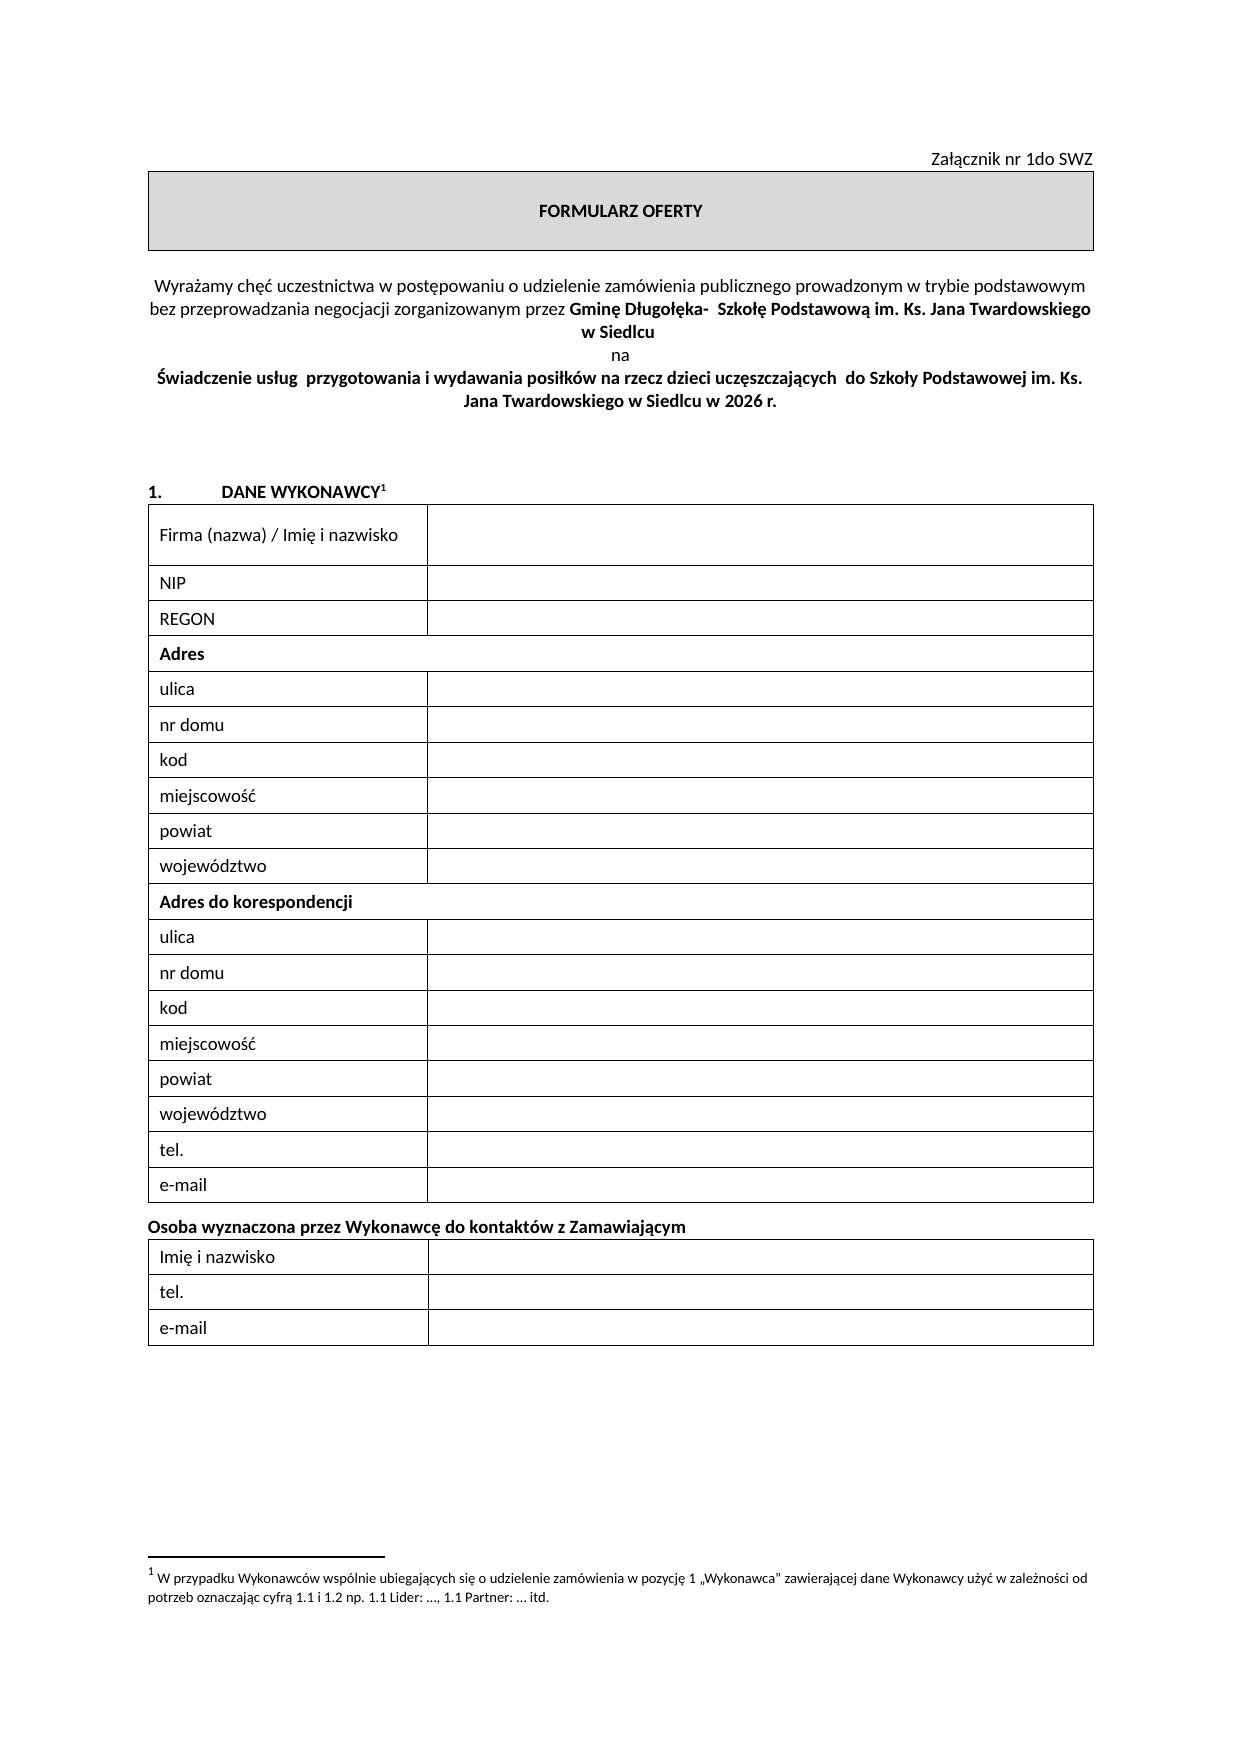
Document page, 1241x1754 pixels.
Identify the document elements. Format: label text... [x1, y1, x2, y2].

table_cell województwo [149, 849, 427, 883]
table_cell kod [149, 743, 427, 777]
table_header FORMULARZ OFERTY [149, 172, 1093, 250]
table_cell [428, 1061, 1093, 1096]
table_cell [428, 1168, 1093, 1202]
table_cell ulica [149, 672, 427, 706]
table_cell nr domu [149, 707, 427, 742]
text Wyrażamy chęć uczestnictwa w postępowaniu o udzielenie zamówienia publicznego prowadzonym w trybie podstawowym bez przeprowadzania negocjacji zorganizowanym przez Gminę Długołęka- Szkołę Podstawową im. Ks. Jana Twardowskiego w Siedlcu na [148, 274, 1093, 366]
table_cell [428, 566, 1093, 600]
table_cell [428, 1132, 1093, 1167]
table_cell [428, 920, 1093, 954]
table_cell e-mail [149, 1310, 428, 1345]
table_cell [429, 1275, 1093, 1309]
table_cell [428, 814, 1093, 848]
table_cell Adres [149, 636, 1093, 671]
table_cell NIP [149, 566, 427, 600]
table_cell [428, 1026, 1093, 1060]
text Osoba wyznaczona przez Wykonawcę do kontaktów z Zamawiającym [148, 1216, 1093, 1238]
table_cell nr domu [149, 955, 427, 989]
table_cell [429, 1310, 1093, 1345]
table_cell [428, 849, 1093, 883]
text Świadczenie usług przygotowania i wydawania posiłków na rzecz dzieci uczęszczających do Szkoły Podstawowej im. Ks. Jana Twardowskiego w Siedlcu w 2026 r. [148, 366, 1093, 412]
table_cell e-mail [149, 1168, 427, 1202]
table_cell [428, 955, 1093, 989]
table_cell województwo [149, 1097, 427, 1131]
table_cell ulica [149, 920, 427, 954]
table_cell miejscowość [149, 1026, 427, 1060]
table_cell powiat [149, 814, 427, 848]
text Załącznik nr 1do SWZ [148, 148, 1093, 171]
table_header Firma (nazwa) / Imię i nazwisko [149, 505, 427, 564]
table_header Imię i nazwisko [149, 1240, 428, 1274]
table_cell miejscowość [149, 778, 427, 812]
text 1. DANE WYKONAWCY [148, 481, 1093, 503]
table_cell REGON [149, 601, 427, 635]
table_cell tel. [149, 1275, 428, 1309]
table_header [428, 505, 1093, 564]
table_cell [428, 743, 1093, 777]
table_cell [428, 672, 1093, 706]
table_cell [428, 991, 1093, 1025]
table_cell powiat [149, 1061, 427, 1096]
table_cell kod [149, 991, 427, 1025]
table_cell Adres do korespondencji [149, 884, 1093, 919]
table_cell [428, 601, 1093, 635]
table_cell [428, 778, 1093, 812]
table_cell tel. [149, 1132, 427, 1167]
table_header [429, 1240, 1093, 1274]
table_cell [428, 1097, 1093, 1131]
table_cell [428, 707, 1093, 742]
